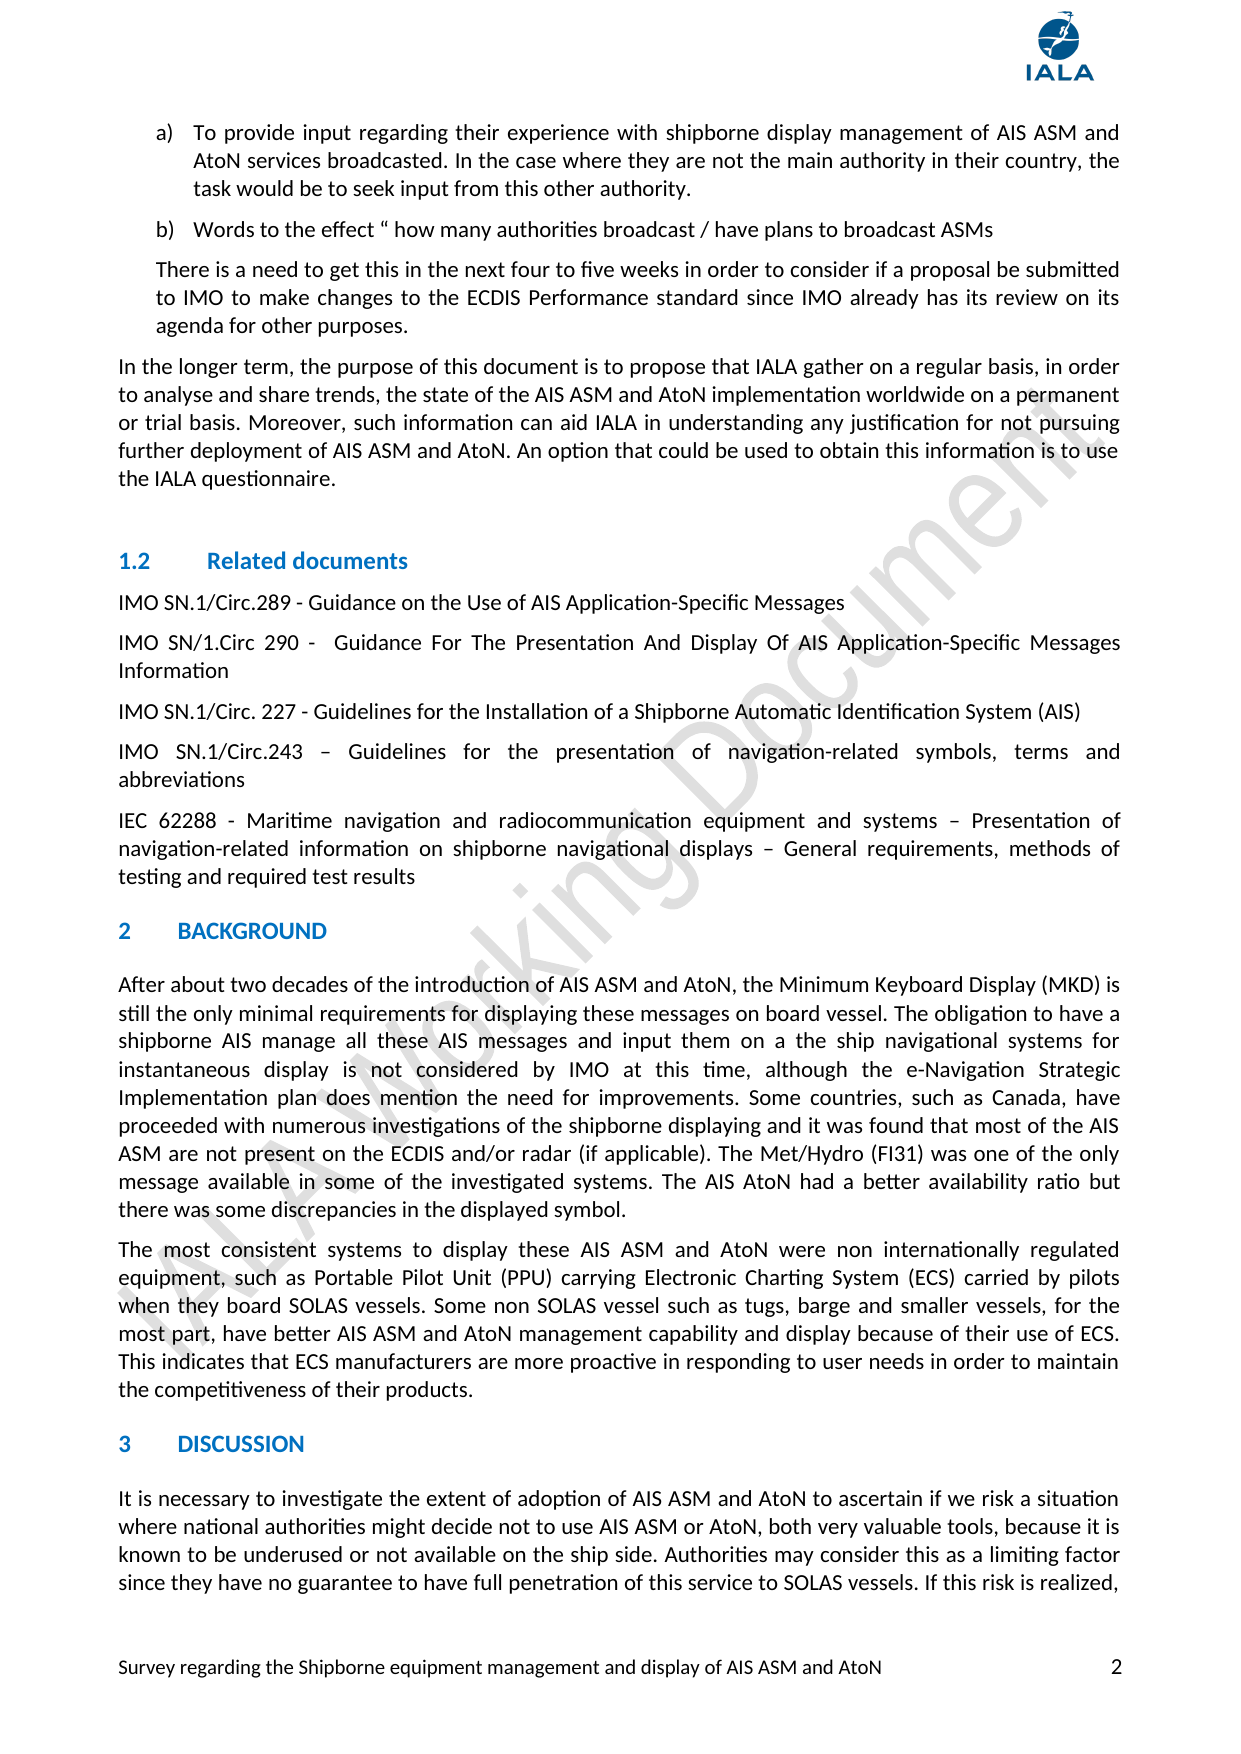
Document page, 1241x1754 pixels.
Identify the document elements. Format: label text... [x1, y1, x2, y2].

text IEC 62288 - Maritime navigation and radiocommunication equipment and systems – Presentation of navigation-related information on shipborne navigational displays – General requirements, methods of testing and required test results [118, 806, 1122, 890]
subtitle Related documents [118, 545, 1122, 575]
picture [1011, 3, 1106, 96]
text IMO SN.1/Circ.289 - Guidance on the Use of AIS Application-Specific Messages [118, 588, 1122, 616]
text IMO SN.1/Circ. 227 - Guidelines for the Installation of a Shipborne Automatic Identification System (AIS) [118, 697, 1122, 725]
list To provide input regarding their experience with shipborne display management of AIS ASM and AtoN services broadcasted. In the case where they are not the main authority in their country, the task would be to seek input from this other authority. [156, 118, 1122, 202]
text After about two decades of the introduction of AIS ASM and AtoN, the Minimum Keyboard Display (MKD) is still the only minimal requirements for displaying these messages on board vessel. The obligation to have a shipborne AIS manage all these AIS messages and input them on a the ship navigational systems for instantaneous display is not considered by IMO at this time, although the e-Navigation Strategic Implementation plan does mention the need for improvements. Some countries, such as Canada, have proceeded with numerous investigations of the shipborne displaying and it was found that most of the AIS ASM are not present on the ECDIS and/or radar (if applicable). The Met/Hydro (FI31) was one of the only message available in some of the investigated systems. The AIS AtoN had a better availability ratio but there was some discrepancies in the displayed symbol. [118, 971, 1122, 1223]
text IMO SN.1/Circ.243 – Guidelines for the presentation of navigation-related symbols, terms and abbreviations [118, 737, 1122, 793]
text IMO SN/1.Circ 290 - Guidance For The Presentation And Display Of AIS Application-Specific Messages Information [118, 628, 1122, 684]
subtitle Discussion [118, 1428, 1122, 1459]
subtitle Background [118, 915, 1122, 946]
text In the longer term, the purpose of this document is to propose that IALA gather on a regular basis, in order to analyse and share trends, the state of the AIS ASM and AtoN implementation worldwide on a permanent or trial basis. Moreover, such information can aid IALA in understanding any justification for not pursuing further deployment of AIS ASM and AtoN. An option that could be used to obtain this information is to use the IALA questionnaire. [118, 352, 1122, 492]
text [118, 1484, 1122, 1596]
text The most consistent systems to display these AIS ASM and AtoN were non internationally regulated equipment, such as Portable Pilot Unit (PPU) carrying Electronic Charting System (ECS) carried by pilots when they board SOLAS vessels. Some non SOLAS vessel such as tugs, barge and smaller vessels, for the most part, have better AIS ASM and AtoN management capability and display because of their use of ECS. This indicates that ECS manufacturers are more proactive in responding to user needs in order to maintain the competitiveness of their products. [118, 1235, 1122, 1403]
list Words to the effect “ how many authorities broadcast / have plans to broadcast ASMs [156, 215, 1122, 243]
text There is a need to get this in the next four to five weeks in order to consider if a proposal be submitted to IMO to make changes to the ECDIS Performance standard since IMO already has its review on its agenda for other purposes. [156, 255, 1122, 339]
